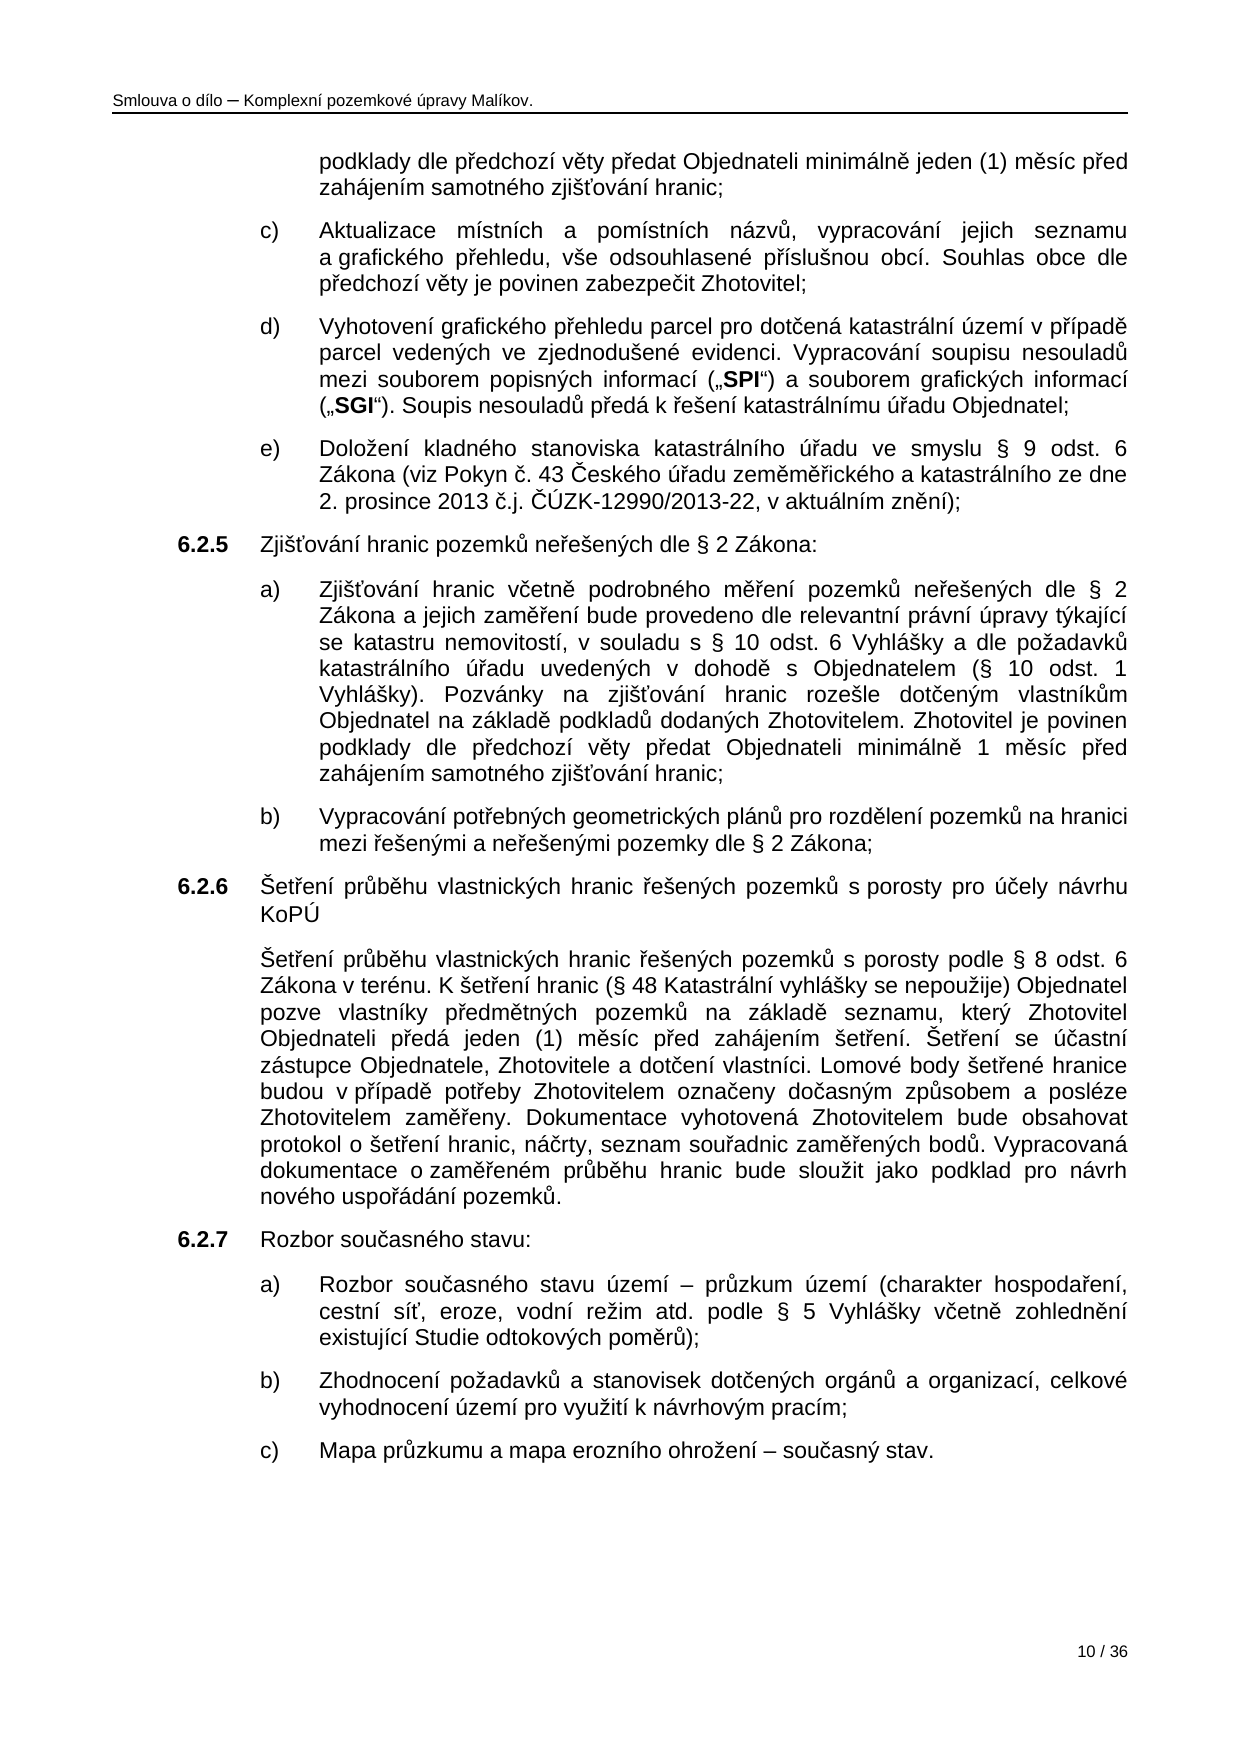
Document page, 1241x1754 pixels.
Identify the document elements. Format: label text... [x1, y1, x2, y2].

text Zjišťování hranic pozemků neřešených dle § 2 Zákona: [177, 531, 1128, 557]
list Šetření průběhu vlastnických hranic řešených pozemků s porosty podle § 8 odst. 6 Zákona v terénu. K šetření hranic (§ 48 Katastrální vyhlášky se nepoužije) Objednatel pozve vlastníky předmětných pozemků na základě seznamu, který Zhotovitel Objednateli předá jeden (1) měsíc před zahájením šetření. Šetření se účastní zástupce Objednatele, Zhotovitele a dotčení vlastníci. Lomové body šetřené hranice budou v případě potřeby Zhotovitelem označeny dočasným způsobem a posléze Zhotovitelem zaměřeny. Dokumentace vyhotovená Zhotovitelem bude obsahovat protokol o šetření hranic, náčrty, seznam souřadnic zaměřených bodů. Vypracovaná dokumentace o zaměřeném průběhu hranic bude sloužit jako podklad pro návrh nového uspořádání pozemků. [260, 946, 1128, 1210]
list Aktualizace místních a pomístních názvů, vypracování jejich seznamu a grafického přehledu, vše odsouhlasené příslušnou obcí. Souhlas obce dle předchozí věty je povinen zabezpečit Zhotovitel; [260, 217, 1128, 296]
list Vyhotovení grafického přehledu parcel pro dotčená katastrální území v případě parcel vedených ve zjednodušené evidenci. Vypracování soupisu nesouladů mezi souborem popisných informací („SPI“) a souborem grafických informací („SGI“). Soupis nesouladů předá k řešení katastrálnímu úřadu Objednatel; [260, 313, 1128, 418]
list Mapa průzkumu a mapa erozního ohrožení – současný stav. [260, 1437, 1128, 1463]
text Šetření průběhu vlastnických hranic řešených pozemků s porosty pro účely návrhu KoPÚ [177, 873, 1128, 927]
text Rozbor současného stavu: [177, 1226, 1128, 1253]
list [260, 148, 1128, 200]
list Zhodnocení požadavků a stanovisek dotčených orgánů a organizací, celkové vyhodnocení území pro využití k návrhovým pracím; [260, 1367, 1128, 1420]
list Zjišťování hranic včetně podrobného měření pozemků neřešených dle § 2 Zákona a jejich zaměření bude provedeno dle relevantní právní úpravy týkající se katastru nemovitostí, v souladu s § 10 odst. 6 Vyhlášky a dle požadavků katastrálního úřadu uvedených v dohodě s Objednatelem (§ 10 odst. 1 Vyhlášky). Pozvánky na zjišťování hranic rozešle dotčeným vlastníkům Objednatel na základě podkladů dodaných Zhotovitelem. Zhotovitel je povinen podklady dle předchozí věty předat Objednateli minimálně 1 měsíc před zahájením samotného zjišťování hranic; [260, 576, 1128, 787]
list Rozbor současného stavu území – průzkum území (charakter hospodaření, cestní síť, eroze, vodní režim atd. podle § 5 Vyhlášky včetně zohlednění existující Studie odtokových poměrů); [260, 1271, 1128, 1351]
list Vypracování potřebných geometrických plánů pro rozdělení pozemků na hranici mezi řešenými a neřešenými pozemky dle § 2 Zákona; [260, 803, 1128, 856]
list Doložení kladného stanoviska katastrálního úřadu ve smyslu § 9 odst. 6 Zákona (viz Pokyn č. 43 Českého úřadu zeměměřického a katastrálního ze dne 2. prosince 2013 č.j. ČÚZK-12990/2013-22, v aktuálním znění); [260, 435, 1128, 514]
